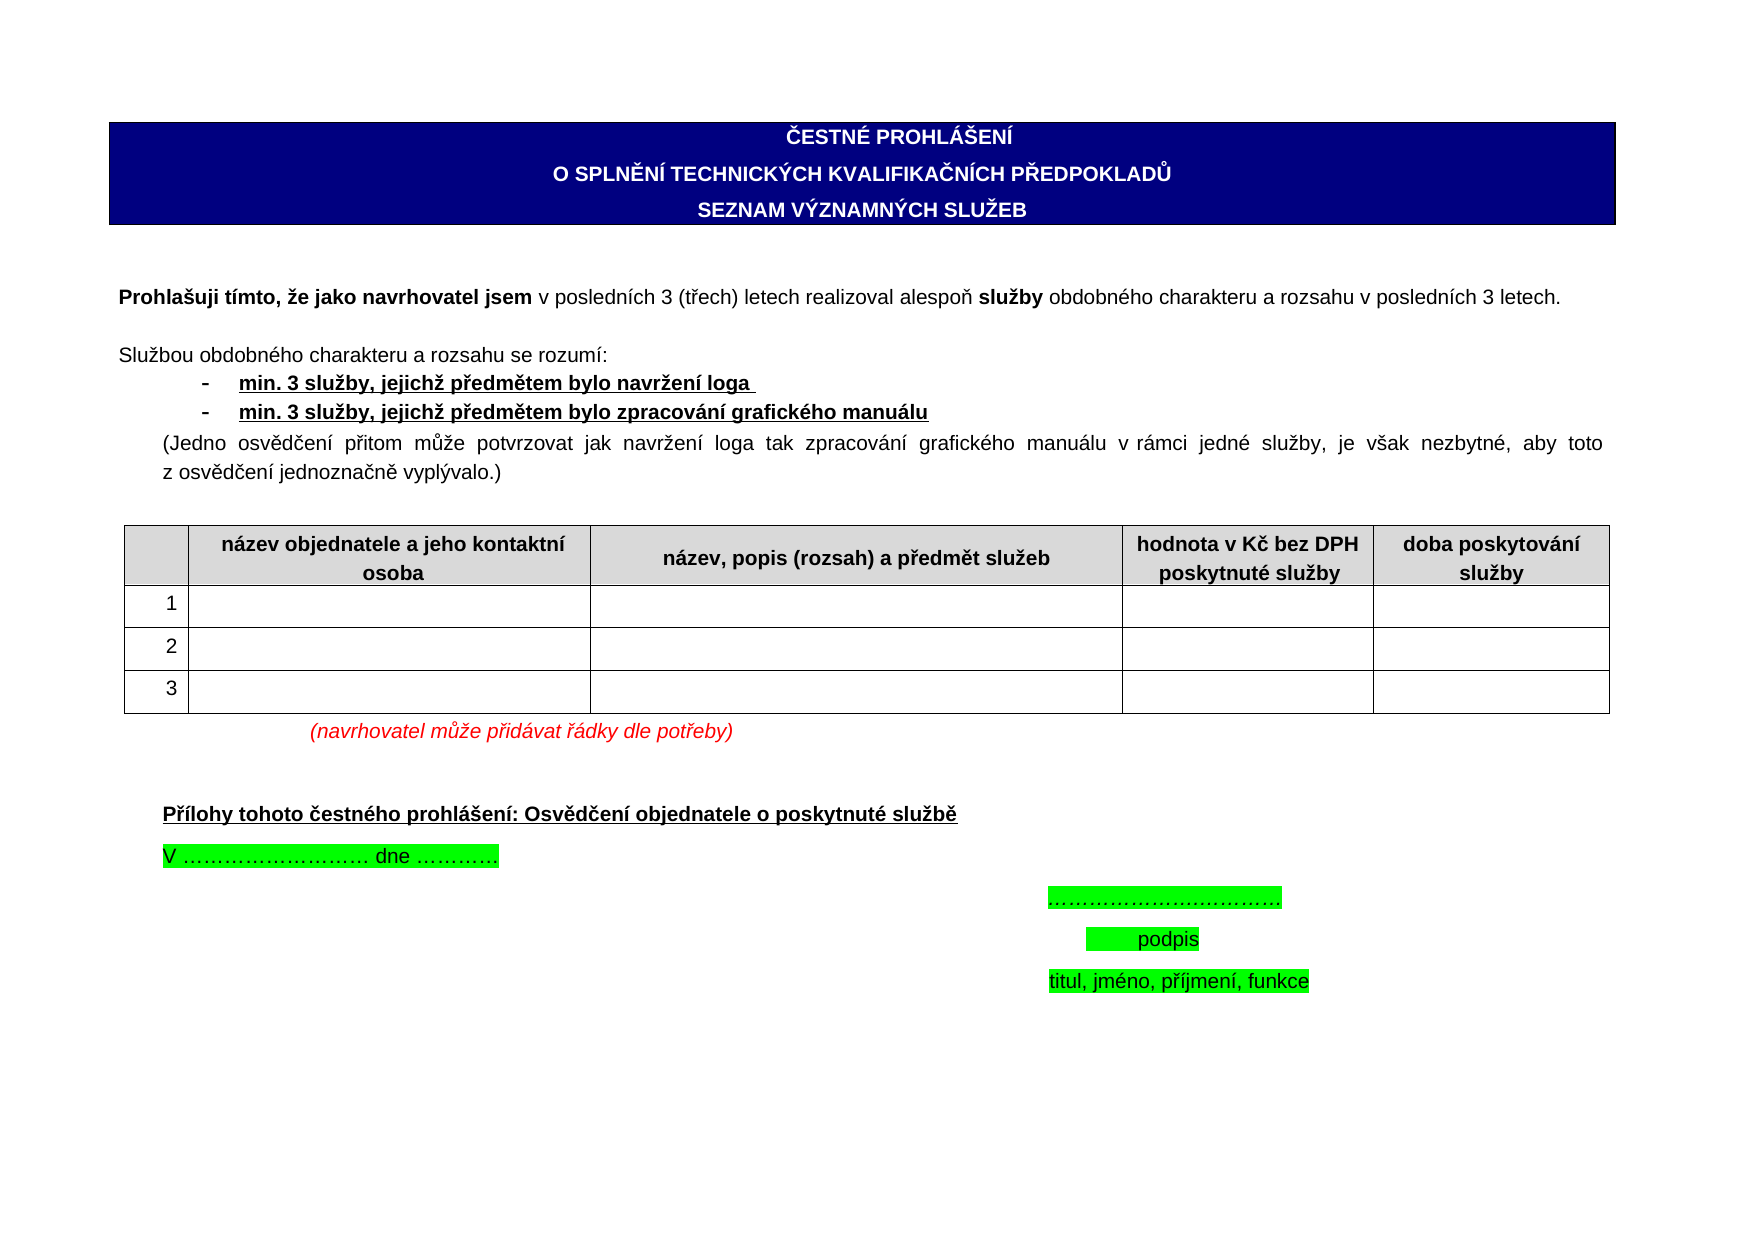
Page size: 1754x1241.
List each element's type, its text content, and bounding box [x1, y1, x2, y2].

table_header název, popis (rozsah) a předmět služeb [591, 526, 1122, 584]
list min. 3 služby, jejichž předmětem bylo navržení loga [201, 367, 1606, 396]
table_header doba poskytování služby [1374, 526, 1609, 584]
text ………………….………… [89, 880, 1606, 909]
text ČESTNÉ PROHLÁŠENÍ [110, 123, 1614, 149]
table_cell 3 [125, 671, 188, 713]
table_cell [189, 671, 590, 713]
text Prohlašuji tímto, že jako navrhovatel jsem v posledních 3 (třech) letech realizoval alespoň služby obdobného charakteru a rozsahu v posledních 3 letech. [118, 279, 1606, 308]
text O SPLNĚNÍ TECHNICKÝCH KVALIFIKAČNÍCH PŘEDPOKLADŮ [110, 158, 1614, 186]
text Přílohy tohoto čestného prohlášení: Osvědčení objednatele o poskytnuté službě [89, 797, 1606, 826]
table_cell [1123, 671, 1373, 713]
text podpis [605, 922, 1606, 951]
text SEZNAM VÝZNAMNÝCH SLUŽEB [110, 195, 1614, 224]
table_cell [189, 586, 590, 627]
table_cell [1123, 586, 1373, 627]
text (Jedno osvědčení přitom může potvrzovat jak navržení loga tak zpracování grafického manuálu v rámci jedné služby, je však nezbytné, aby toto z osvědčení jednoznačně vyplývalo.) [162, 425, 1604, 483]
table_cell 1 [125, 586, 188, 627]
table_cell 2 [125, 628, 188, 670]
table_cell [591, 586, 1122, 627]
table_cell [591, 628, 1122, 670]
text titul, jméno, příjmení, funkce [679, 964, 1606, 993]
list min. 3 služby, jejichž předmětem bylo zpracování grafického manuálu [201, 396, 1606, 425]
table_header hodnota v Kč bez DPH poskytnuté služby [1123, 526, 1373, 584]
table_header [125, 526, 188, 584]
text V ……………………… dne ………… [89, 839, 1606, 868]
table_cell [1123, 628, 1373, 670]
table_header název objednatele a jeho kontaktní osoba [189, 526, 590, 584]
text (navrhovatel může přidávat řádky dle potřeby) [89, 714, 1606, 743]
text Službou obdobného charakteru a rozsahu se rozumí: [118, 338, 1606, 367]
table_cell [1374, 671, 1609, 713]
table_cell [591, 671, 1122, 713]
table_cell [189, 628, 590, 670]
table_cell [1374, 586, 1609, 627]
table_cell [1374, 628, 1609, 670]
